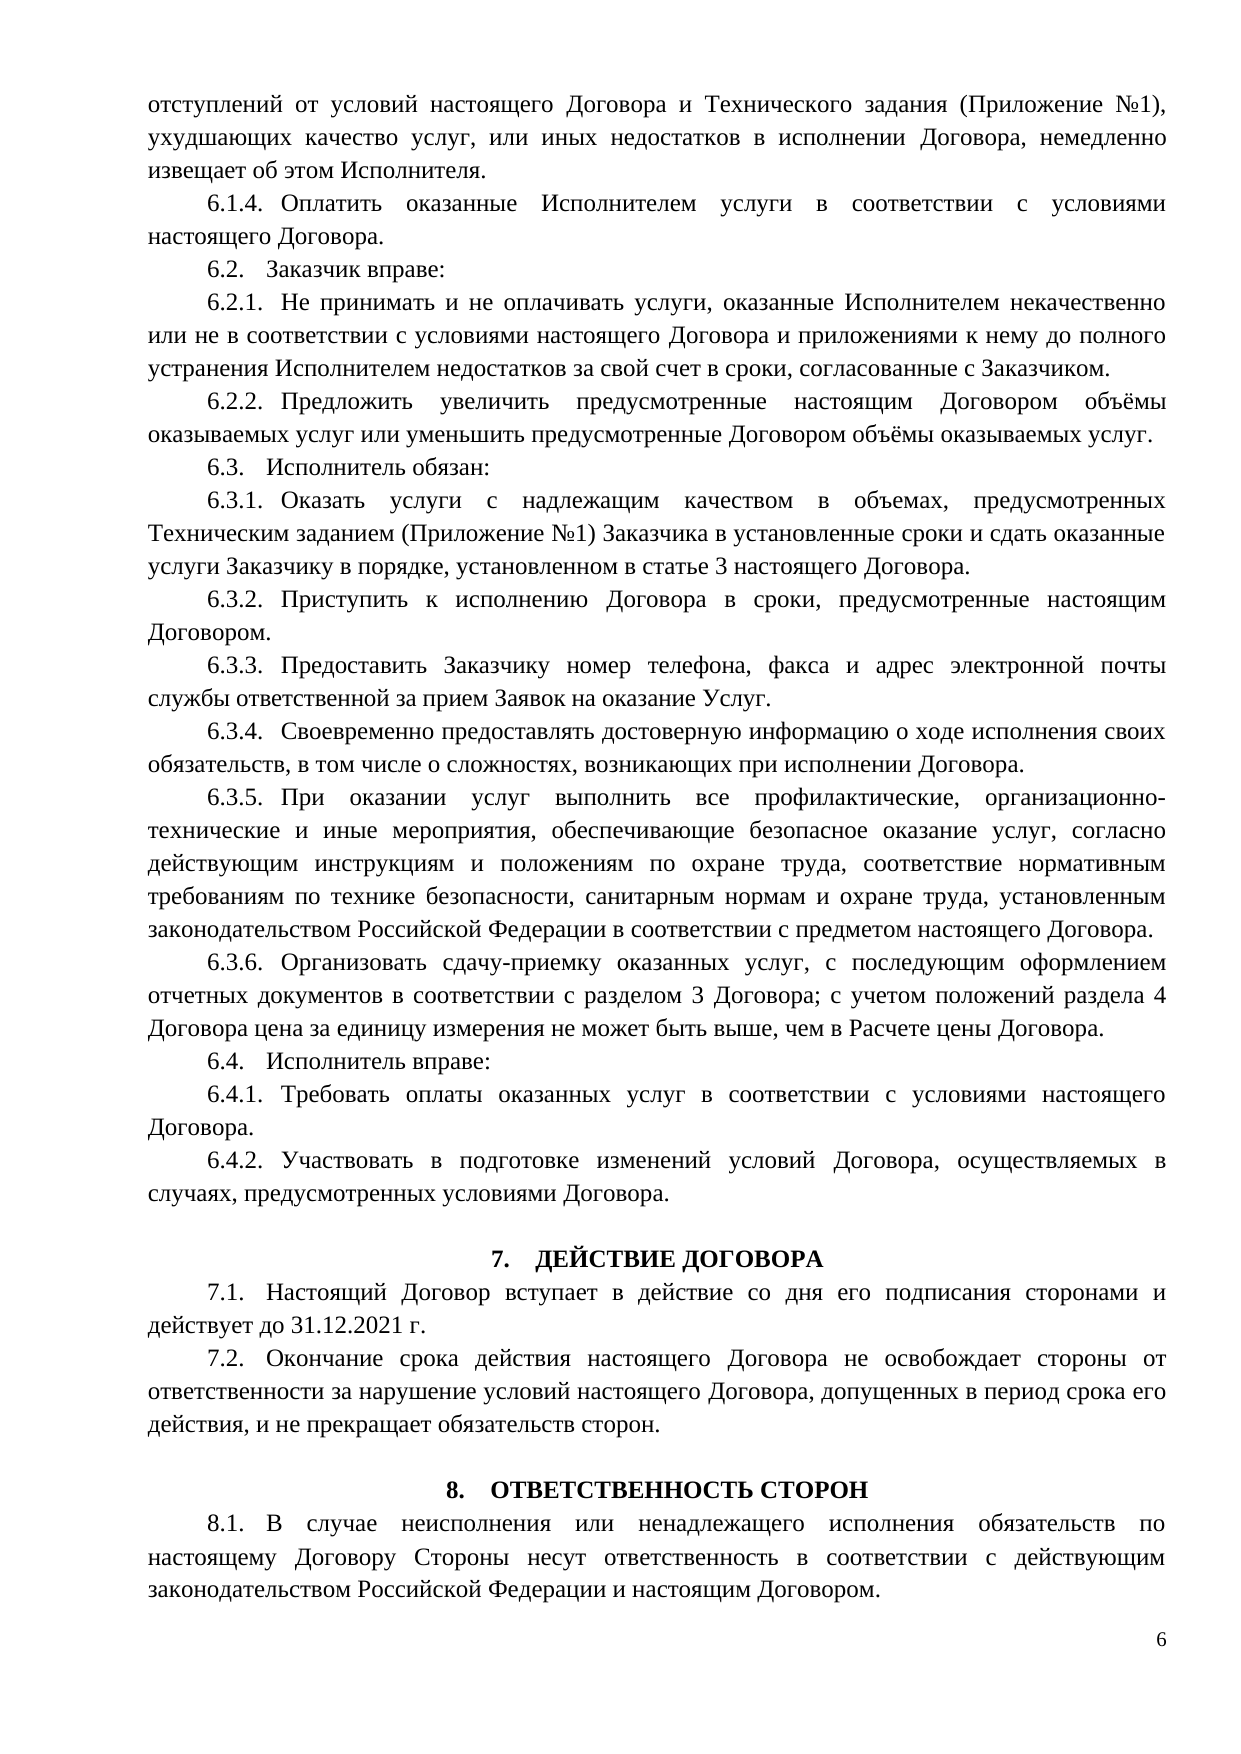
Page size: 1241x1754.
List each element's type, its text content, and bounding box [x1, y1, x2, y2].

list Не принимать и не оплачивать услуги, оказанные Исполнителем некачественно или не в соответствии с условиями настоящего Договора и приложениями к нему до полного устранения Исполнителем недостатков за свой счет в сроки, согласованные с Заказчиком. [148, 287, 1167, 382]
list Оказать услуги с надлежащим качеством в объемах, предусмотренных Техническим заданием (Приложение №1) Заказчика в установленные сроки и сдать оказанные услуги Заказчику в порядке, установленном в статье 3 настоящего Договора. [148, 485, 1167, 580]
list Предложить увеличить предусмотренные настоящим Договором объёмы оказываемых услуг или уменьшить предусмотренные Договором объёмы оказываемых услуг. [148, 386, 1167, 448]
list Исполнитель вправе: [148, 1046, 1167, 1075]
list Заказчик вправе: [148, 254, 1167, 282]
list Приступить к исполнению Договора в сроки, предусмотренные настоящим Договором. [148, 584, 1167, 646]
list ДЕЙСТВИЕ ДОГОВОРА [148, 1244, 1167, 1273]
list Своевременно предоставлять достоверную информацию о ходе исполнения своих обязательств, в том числе о сложностях, возникающих при исполнении Договора. [148, 716, 1167, 778]
list Настоящий Договор вступает в действие со дня его подписания сторонами и действует до 31.12.2021 г. [148, 1277, 1167, 1339]
list ОТВЕТСТВЕННОСТЬ СТОРОН [148, 1476, 1167, 1504]
list Требовать оплаты оказанных услуг в соответствии с условиями настоящего Договора. [148, 1079, 1167, 1141]
list Исполнитель обязан: [148, 452, 1167, 481]
list В случае неисполнения или ненадлежащего исполнения обязательств по настоящему Договору Стороны несут ответственность в соответствии с действующим законодательством Российской Федерации и настоящим Договором. [148, 1508, 1167, 1603]
list Предоставить Заказчику номер телефона, факса и адрес электронной почты службы ответственной за прием Заявок на оказание Услуг. [148, 650, 1167, 712]
list Организовать сдачу-приемку оказанных услуг, с последующим оформлением отчетных документов в соответствии с разделом 3 Договора; с учетом положений раздела 4 Договора цена за единицу измерения не может быть выше, чем в Расчете цены Договора. [148, 947, 1167, 1042]
list Участвовать в подготовке изменений условий Договора, осуществляемых в случаях, предусмотренных условиями Договора. [148, 1145, 1167, 1207]
list Окончание срока действия настоящего Договора не освобождает стороны от ответственности за нарушение условий настоящего Договора, допущенных в период срока его действия, и не прекращает обязательств сторон. [148, 1343, 1167, 1438]
list Оплатить оказанные Исполнителем услуги в соответствии с условиями настоящего Договора. [148, 188, 1167, 249]
list При оказании услуг выполнить все профилактические, организационно-технические и иные мероприятия, обеспечивающие безопасное оказание услуг, согласно действующим инструкциям и положениям по охране труда, соответствие нормативным требованиям по технике безопасности, санитарным нормам и охране труда, установленным законодательством Российской Федерации в соответствии с предметом настоящего Договора. [148, 782, 1167, 943]
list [148, 89, 1167, 183]
